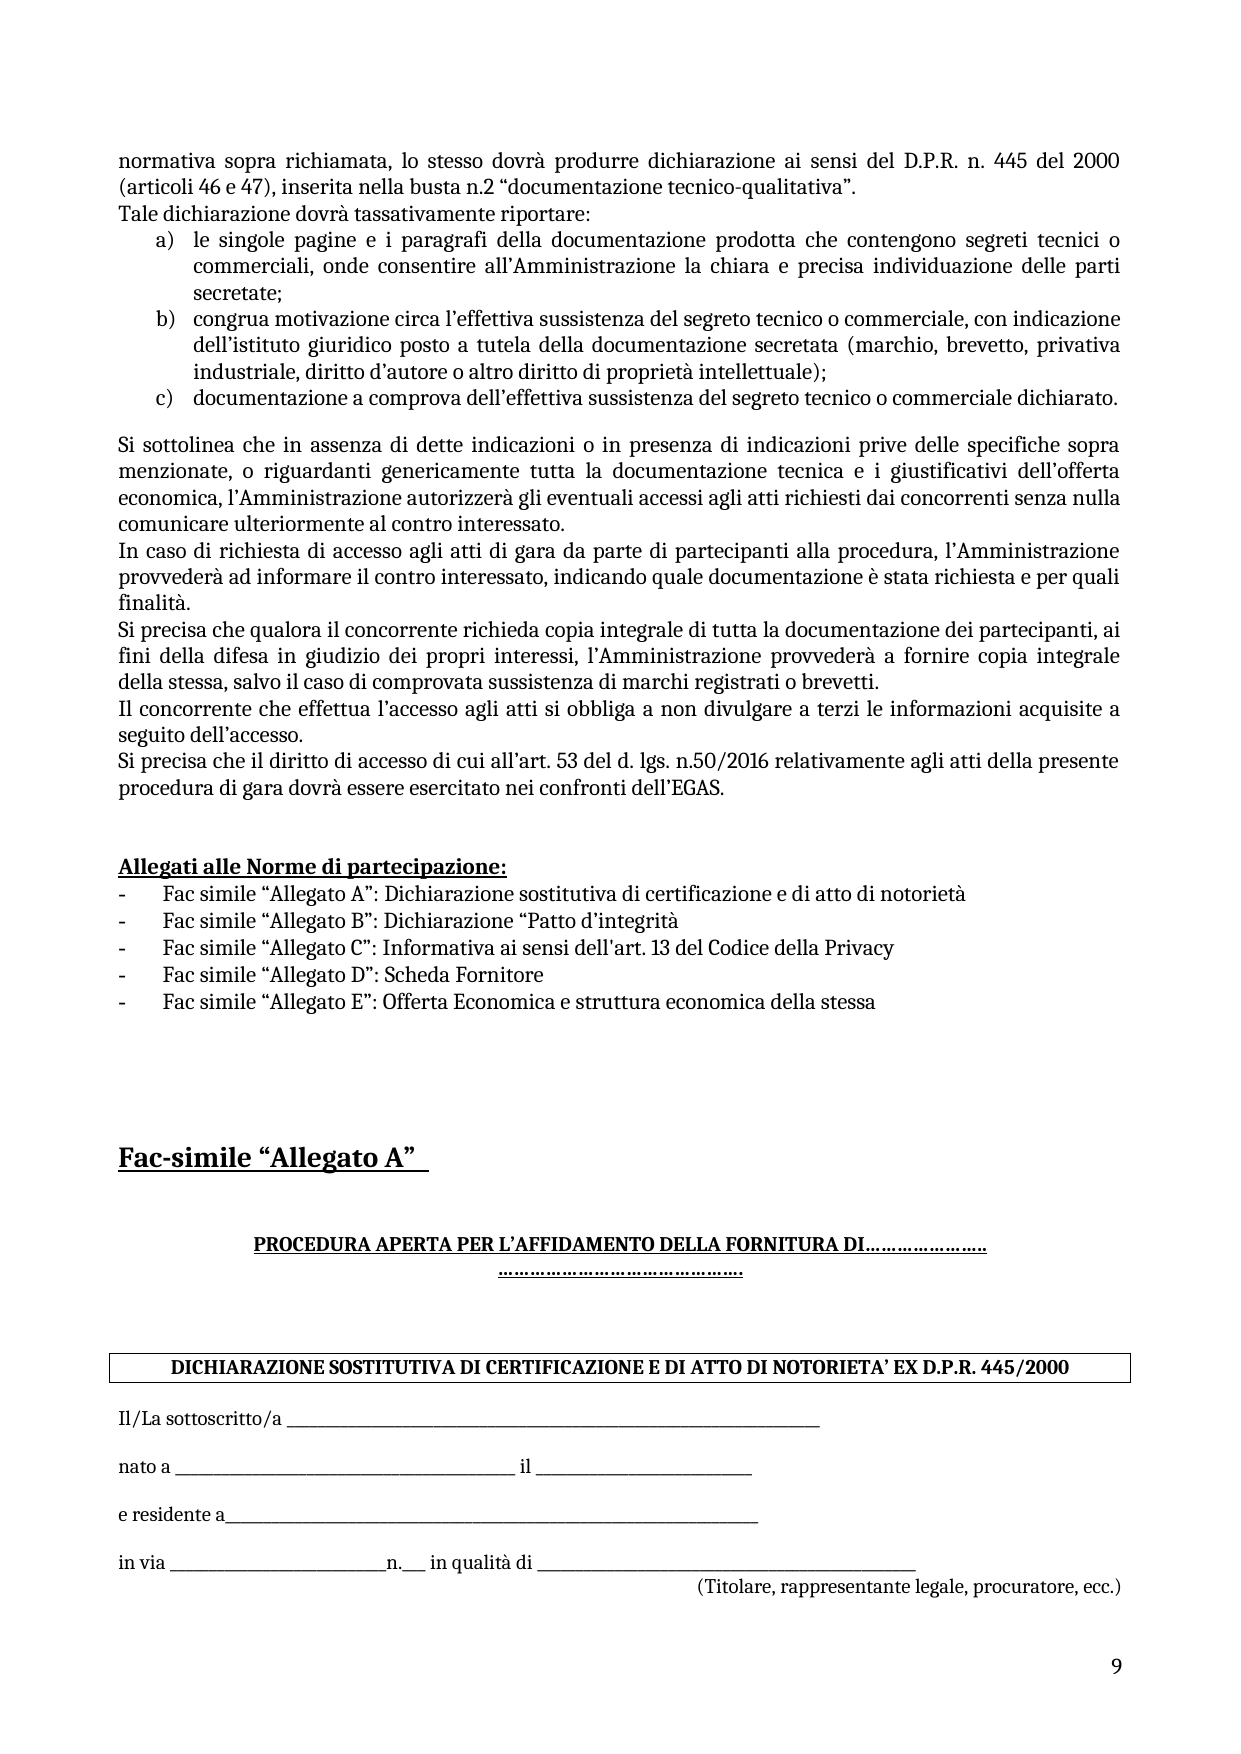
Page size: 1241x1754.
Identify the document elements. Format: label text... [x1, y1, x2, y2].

text Tale dichiarazione dovrà tassativamente riportare: [118, 200, 1122, 227]
text (Titolare, rappresentante legale, procuratore, ecc.) [118, 1574, 1122, 1598]
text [118, 148, 1122, 200]
text Il/La sottoscritto/a _____________________________________________________________________ [118, 1407, 1122, 1431]
list Fac simile “Allegato C”: Informativa ai sensi dell'art. 13 del Codice della Privacy [118, 934, 1122, 961]
text in via ____________________________n.___ in qualità di _________________________________________________ [118, 1550, 1122, 1574]
list Fac simile “Allegato B”: Dichiarazione “Patto d’integrità [118, 907, 1122, 934]
text Allegati alle Norme di partecipazione: [118, 854, 1122, 880]
list le singole pagine e i paragrafi della documentazione prodotta che contengono segreti tecnici o commerciali, onde consentire all’Amministrazione la chiara e precisa individuazione delle parti secretate; [156, 227, 1122, 306]
text DICHIARAZIONE SOSTITUTIVA DI CERTIFICAZIONE E DI ATTO DI NOTORIETA’ EX D.P.R. 445/2000 [110, 1354, 1130, 1382]
text Si sottolinea che in assenza di dette indicazioni o in presenza di indicazioni prive delle specifiche sopra menzionate, o riguardanti genericamente tutta la documentazione tecnica e i giustificativi dell’offerta economica, l’Amministrazione autorizzerà gli eventuali accessi agli atti richiesti dai concorrenti senza nulla comunicare ulteriormente al contro interessato. [118, 432, 1122, 537]
text Il concorrente che effettua l’accesso agli atti si obbliga a non divulgare a terzi le informazioni acquisite a seguito dell’accesso. [118, 696, 1122, 748]
list Fac simile “Allegato E”: Offerta Economica e struttura economica della stessa [118, 988, 1122, 1015]
text In caso di richiesta di accesso agli atti di gara da parte di partecipanti alla procedura, l’Amministrazione provvederà ad informare il contro interessato, indicando quale documentazione è stata richiesta e per quali finalità. [118, 537, 1122, 616]
text e residente a_____________________________________________________________________ [118, 1502, 1122, 1526]
text ………………………………………. [118, 1257, 1122, 1281]
list documentazione a comprova dell’effettiva sussistenza del segreto tecnico o commerciale dichiarato. [156, 385, 1122, 411]
text Fac-simile “Allegato A” [118, 1142, 1122, 1175]
text Si precisa che qualora il concorrente richieda copia integrale di tutta la documentazione dei partecipanti, ai fini della difesa in giudizio dei propri interessi, l’Amministrazione provvederà a fornire copia integrale della stessa, salvo il caso di comprovata sussistenza di marchi registrati o brevetti. [118, 616, 1122, 696]
list Fac simile “Allegato A”: Dichiarazione sostitutiva di certificazione e di atto di notorietà [118, 880, 1122, 907]
text nato a ____________________________________________ il ____________________________ [118, 1454, 1122, 1478]
text PROCEDURA APERTA PER L’AFFIDAMENTO DELLA FORNITURA DI………………….. [118, 1233, 1122, 1257]
list Fac simile “Allegato D”: Scheda Fornitore [118, 961, 1122, 988]
list congrua motivazione circa l’effettiva sussistenza del segreto tecnico o commerciale, con indicazione dell’istituto giuridico posto a tutela della documentazione secretata (marchio, brevetto, privativa industriale, diritto d’autore o altro diritto di proprietà intellettuale); [156, 306, 1122, 385]
text Si precisa che il diritto di accesso di cui all’art. 53 del d. lgs. n.50/2016 relativamente agli atti della presente procedura di gara dovrà essere esercitato nei confronti dell’EGAS. [118, 748, 1122, 801]
